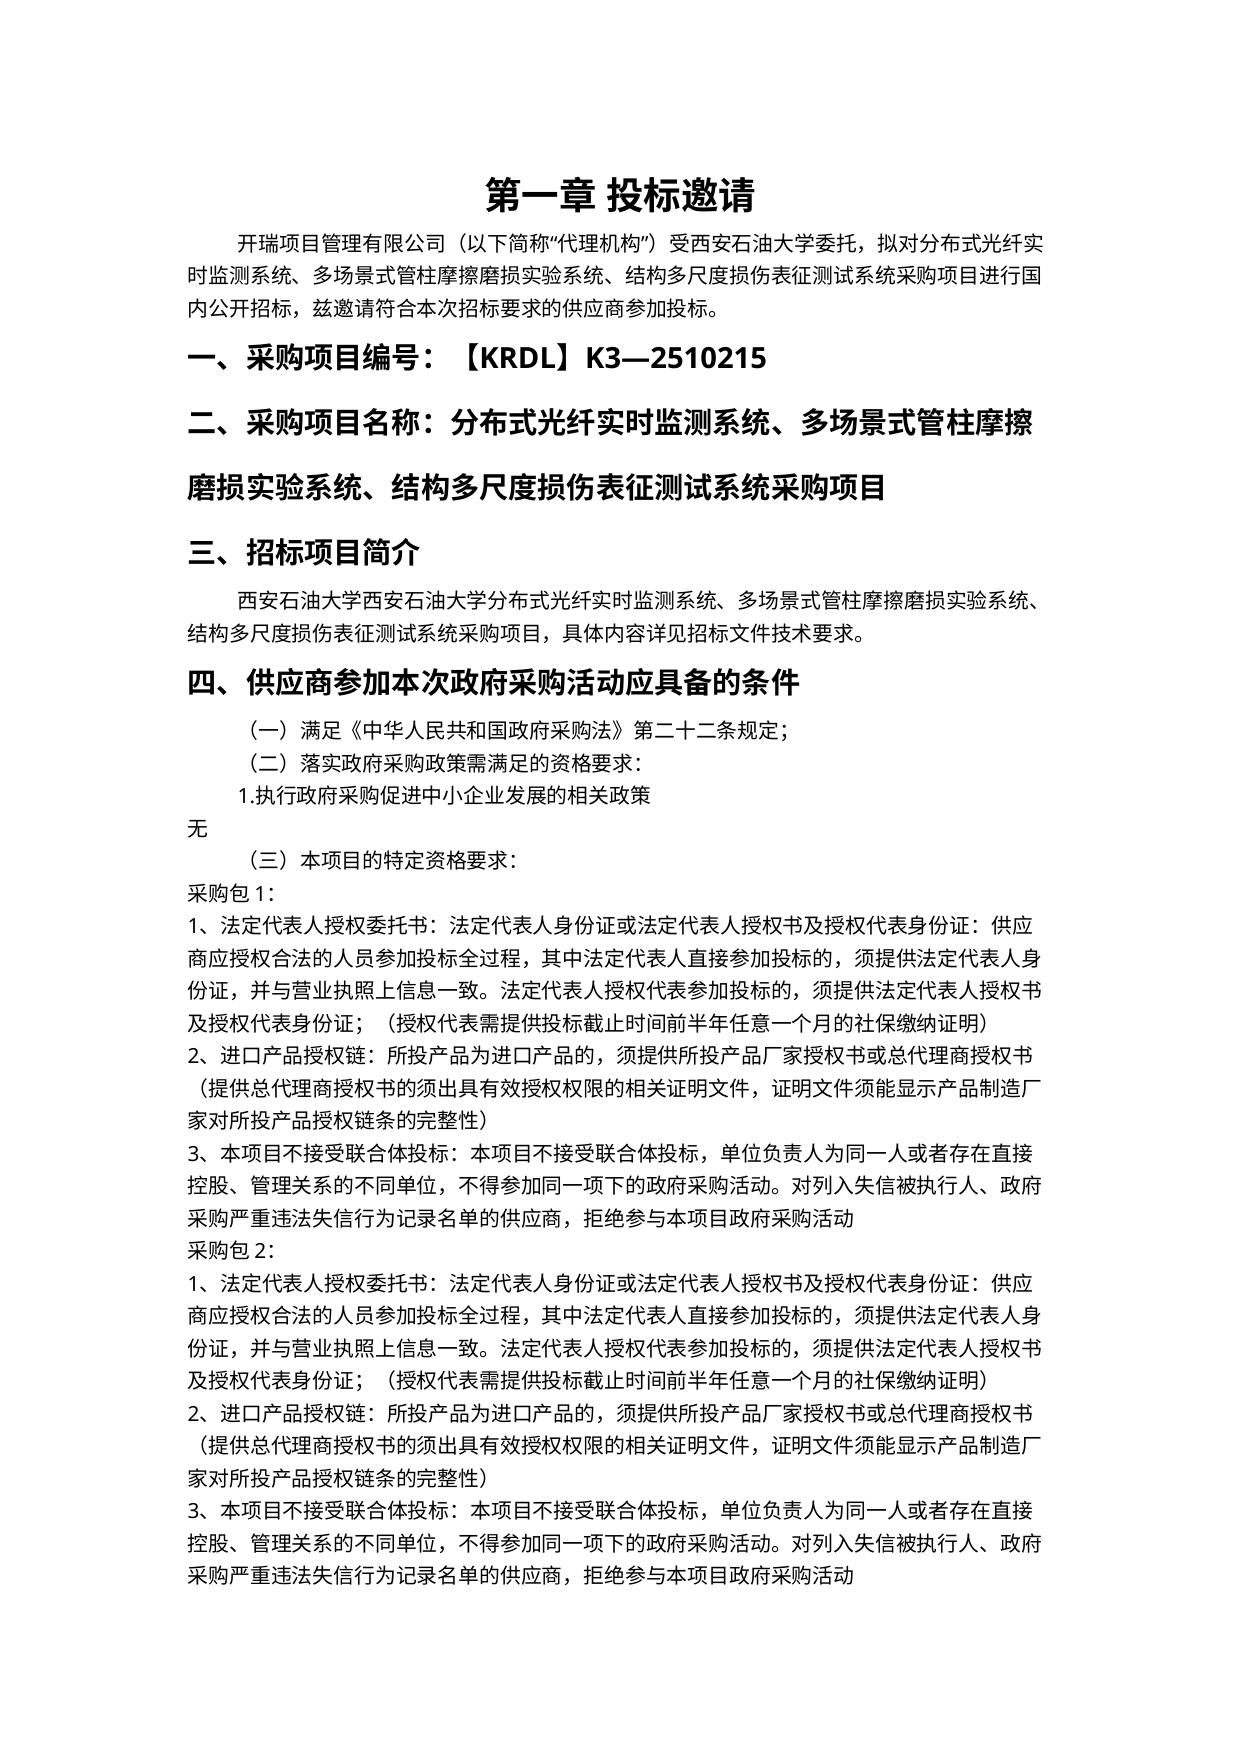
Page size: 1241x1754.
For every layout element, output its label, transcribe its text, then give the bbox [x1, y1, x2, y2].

text 2、进口产品授权链：所投产品为进口产品的，须提供所投产品厂家授权书或总代理商授权书（提供总代理商授权书的须出具有效授权权限的相关证明文件，证明文件须能显示产品制造厂家对所投产品授权链条的完整性） [187, 1397, 1053, 1494]
text 采购包2： [187, 1234, 1053, 1267]
text （三）本项目的特定资格要求： [187, 844, 1053, 877]
text 四、供应商参加本次政府采购活动应具备的条件 [187, 649, 1053, 714]
text 1.执行政府采购促进中小企业发展的相关政策 [187, 779, 1053, 812]
text 采购包1： [187, 877, 1053, 909]
text （一）满足《中华人民共和国政府采购法》第二十二条规定； [187, 714, 1053, 747]
text 二、采购项目名称：分布式光纤实时监测系统、多场景式管柱摩擦磨损实验系统、结构多尺度损伤表征测试系统采购项目 [187, 389, 1053, 519]
text 三、招标项目简介 [187, 519, 1053, 584]
text 一、采购项目编号：【KRDL】K3—2510215 [187, 324, 1053, 389]
text 3、本项目不接受联合体投标：本项目不接受联合体投标，单位负责人为同一人或者存在直接控股、管理关系的不同单位，不得参加同一项下的政府采购活动。对列入失信被执行人、政府采购严重违法失信行为记录名单的供应商，拒绝参与本项目政府采购活动 [187, 1494, 1053, 1592]
text 西安石油大学西安石油大学分布式光纤实时监测系统、多场景式管柱摩擦磨损实验系统、结构多尺度损伤表征测试系统采购项目，具体内容详见招标文件技术要求。 [187, 584, 1053, 649]
text 2、进口产品授权链：所投产品为进口产品的，须提供所投产品厂家授权书或总代理商授权书（提供总代理商授权书的须出具有效授权权限的相关证明文件，证明文件须能显示产品制造厂家对所投产品授权链条的完整性） [187, 1039, 1053, 1137]
text 3、本项目不接受联合体投标：本项目不接受联合体投标，单位负责人为同一人或者存在直接控股、管理关系的不同单位，不得参加同一项下的政府采购活动。对列入失信被执行人、政府采购严重违法失信行为记录名单的供应商，拒绝参与本项目政府采购活动 [187, 1137, 1053, 1234]
text 开瑞项目管理有限公司（以下简称“代理机构”）受西安石油大学委托，拟对分布式光纤实时监测系统、多场景式管柱摩擦磨损实验系统、结构多尺度损伤表征测试系统采购项目进行国内公开招标，兹邀请符合本次招标要求的供应商参加投标。 [187, 227, 1053, 324]
text 第一章 投标邀请 [187, 162, 1053, 227]
text 无 [187, 812, 1053, 844]
text （二）落实政府采购政策需满足的资格要求： [187, 747, 1053, 779]
